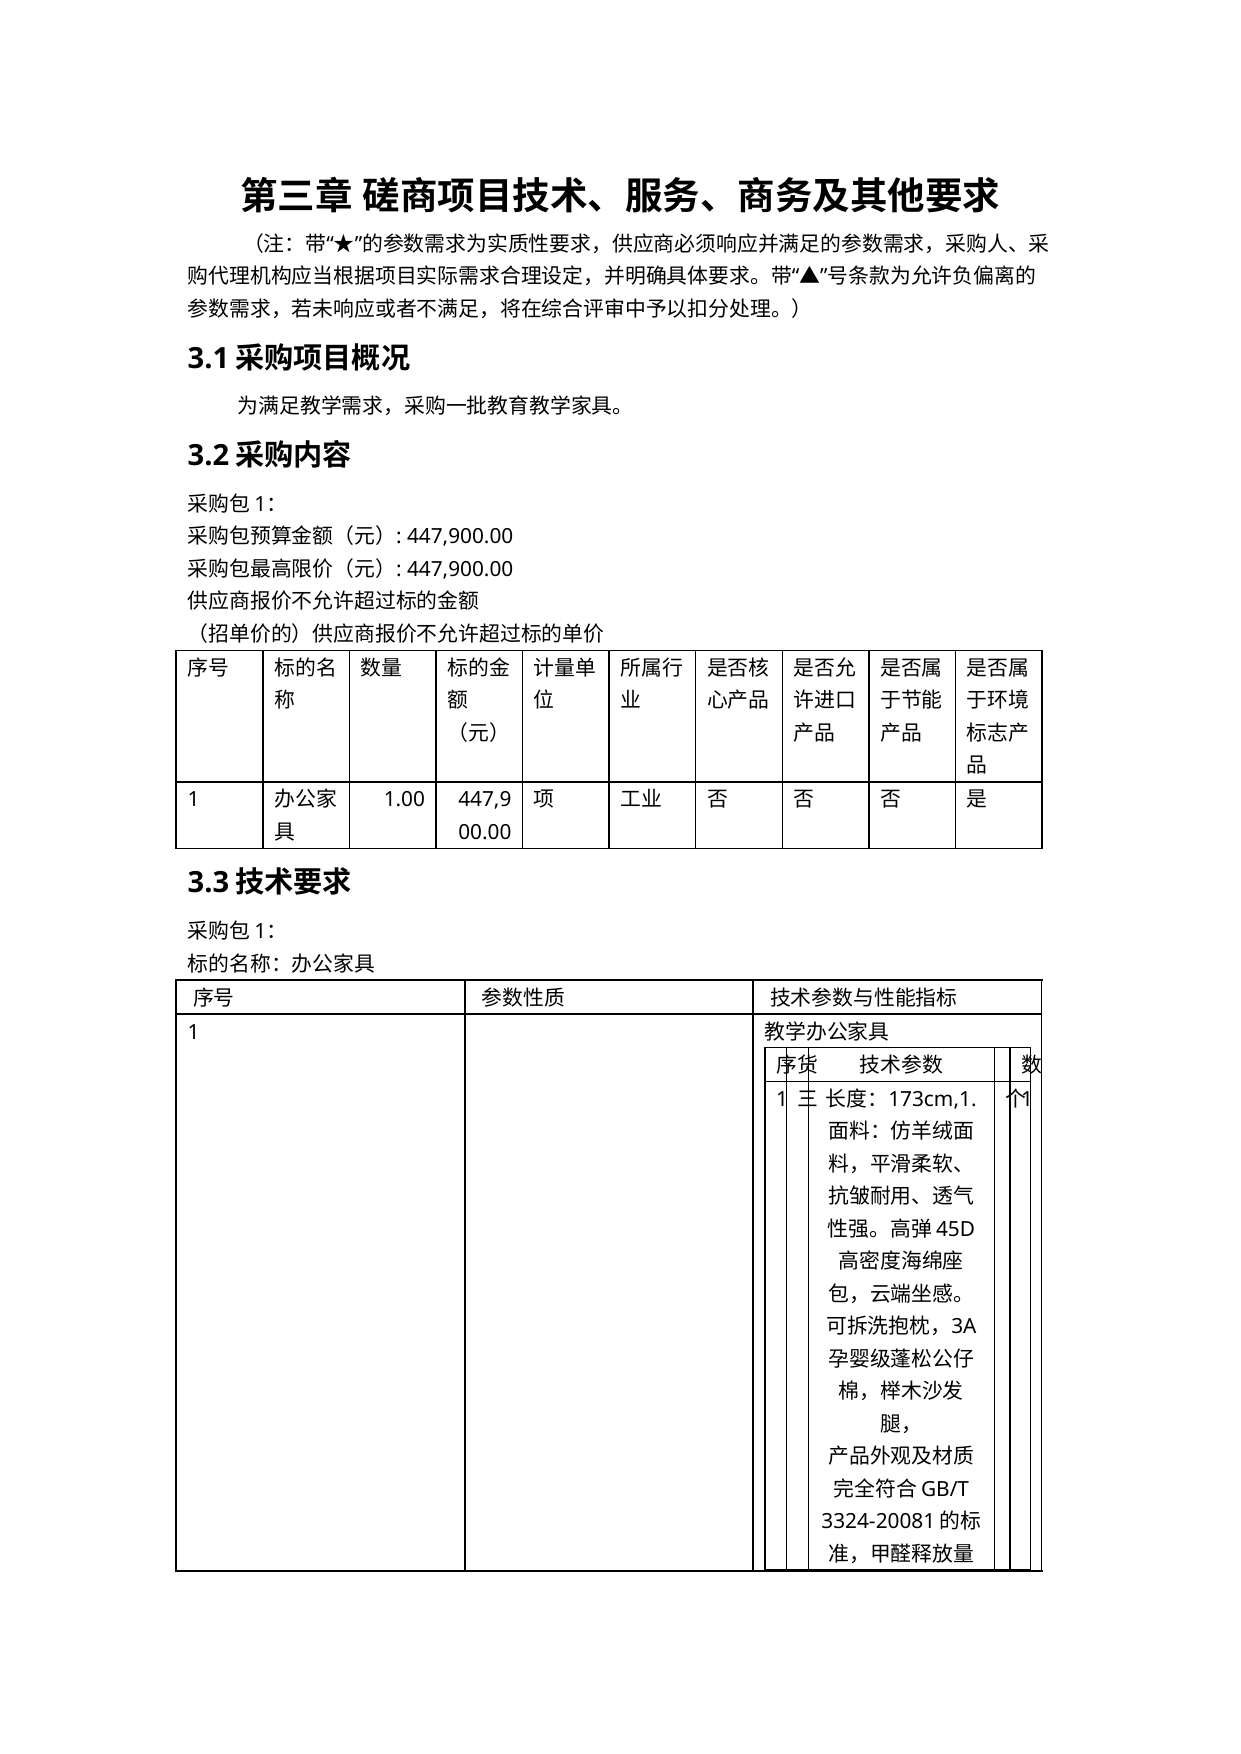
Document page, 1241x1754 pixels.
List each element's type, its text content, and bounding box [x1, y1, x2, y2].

table_header 序号 [177, 981, 464, 1013]
text 供应商报价不允许超过标的金额 [187, 584, 1053, 617]
text （注：带“★”的参数需求为实质性要求，供应商必须响应并满足的参数需求，采购人、采购代理机构应当根据项目实际需求合理设定，并明确具体要求。带“▲”号条款为允许负偏离的参数需求，若未响应或者不满足，将在综合评审中予以扣分处理。） [187, 227, 1053, 324]
table_header 是否核心产品 [696, 651, 782, 781]
text 第三章 磋商项目技术、服务、商务及其他要求 [187, 162, 1053, 227]
table_cell 办公家具 [264, 783, 349, 848]
table_cell 工业 [610, 783, 695, 848]
text （招单价的）供应商报价不允许超过标的单价 [187, 617, 1053, 649]
table_cell 1 [177, 1015, 464, 1570]
table_header 是否属于节能产品 [870, 651, 955, 781]
table_header 序号 [177, 651, 262, 781]
text 标的名称：办公家具 [187, 947, 1053, 979]
table_header 是否属于环境标志产品 [956, 651, 1041, 781]
table_header 参数性质 [466, 981, 752, 1013]
table_cell 1 [177, 783, 262, 848]
text 采购包预算金额（元）: 447,900.00 [187, 519, 1053, 552]
table_header 标的名称 [264, 651, 349, 781]
table_header 技术参数与性能指标 [754, 981, 1041, 1013]
table_header 是否允许进口产品 [783, 651, 868, 781]
text 采购包最高限价（元）: 447,900.00 [187, 552, 1053, 584]
text 为满足教学需求，采购一批教育教学家具。 [187, 389, 1053, 422]
table_header 所属行业 [610, 651, 695, 781]
text 3.1采购项目概况 [187, 324, 1053, 389]
text 采购包1： [187, 487, 1053, 519]
table_cell 447,900.00 [437, 783, 522, 848]
text 采购包1： [187, 914, 1053, 947]
text 3.2采购内容 [187, 422, 1053, 487]
text 3.3技术要求 [187, 849, 1053, 914]
table_cell [466, 1015, 752, 1570]
table_cell 否 [783, 783, 868, 848]
table_cell 项 [523, 783, 608, 848]
table_cell 否 [870, 783, 955, 848]
table_cell 教学办公家具 本项目核心产品：办公桌单人位 [754, 1015, 1041, 1570]
table_header 标的金额 （元） [437, 651, 522, 781]
table_cell 是 [956, 783, 1041, 848]
table_cell 否 [696, 783, 782, 848]
table_header 计量单位 [523, 651, 608, 781]
table_cell 1.00 [350, 783, 435, 848]
table_header 数量 [350, 651, 435, 781]
